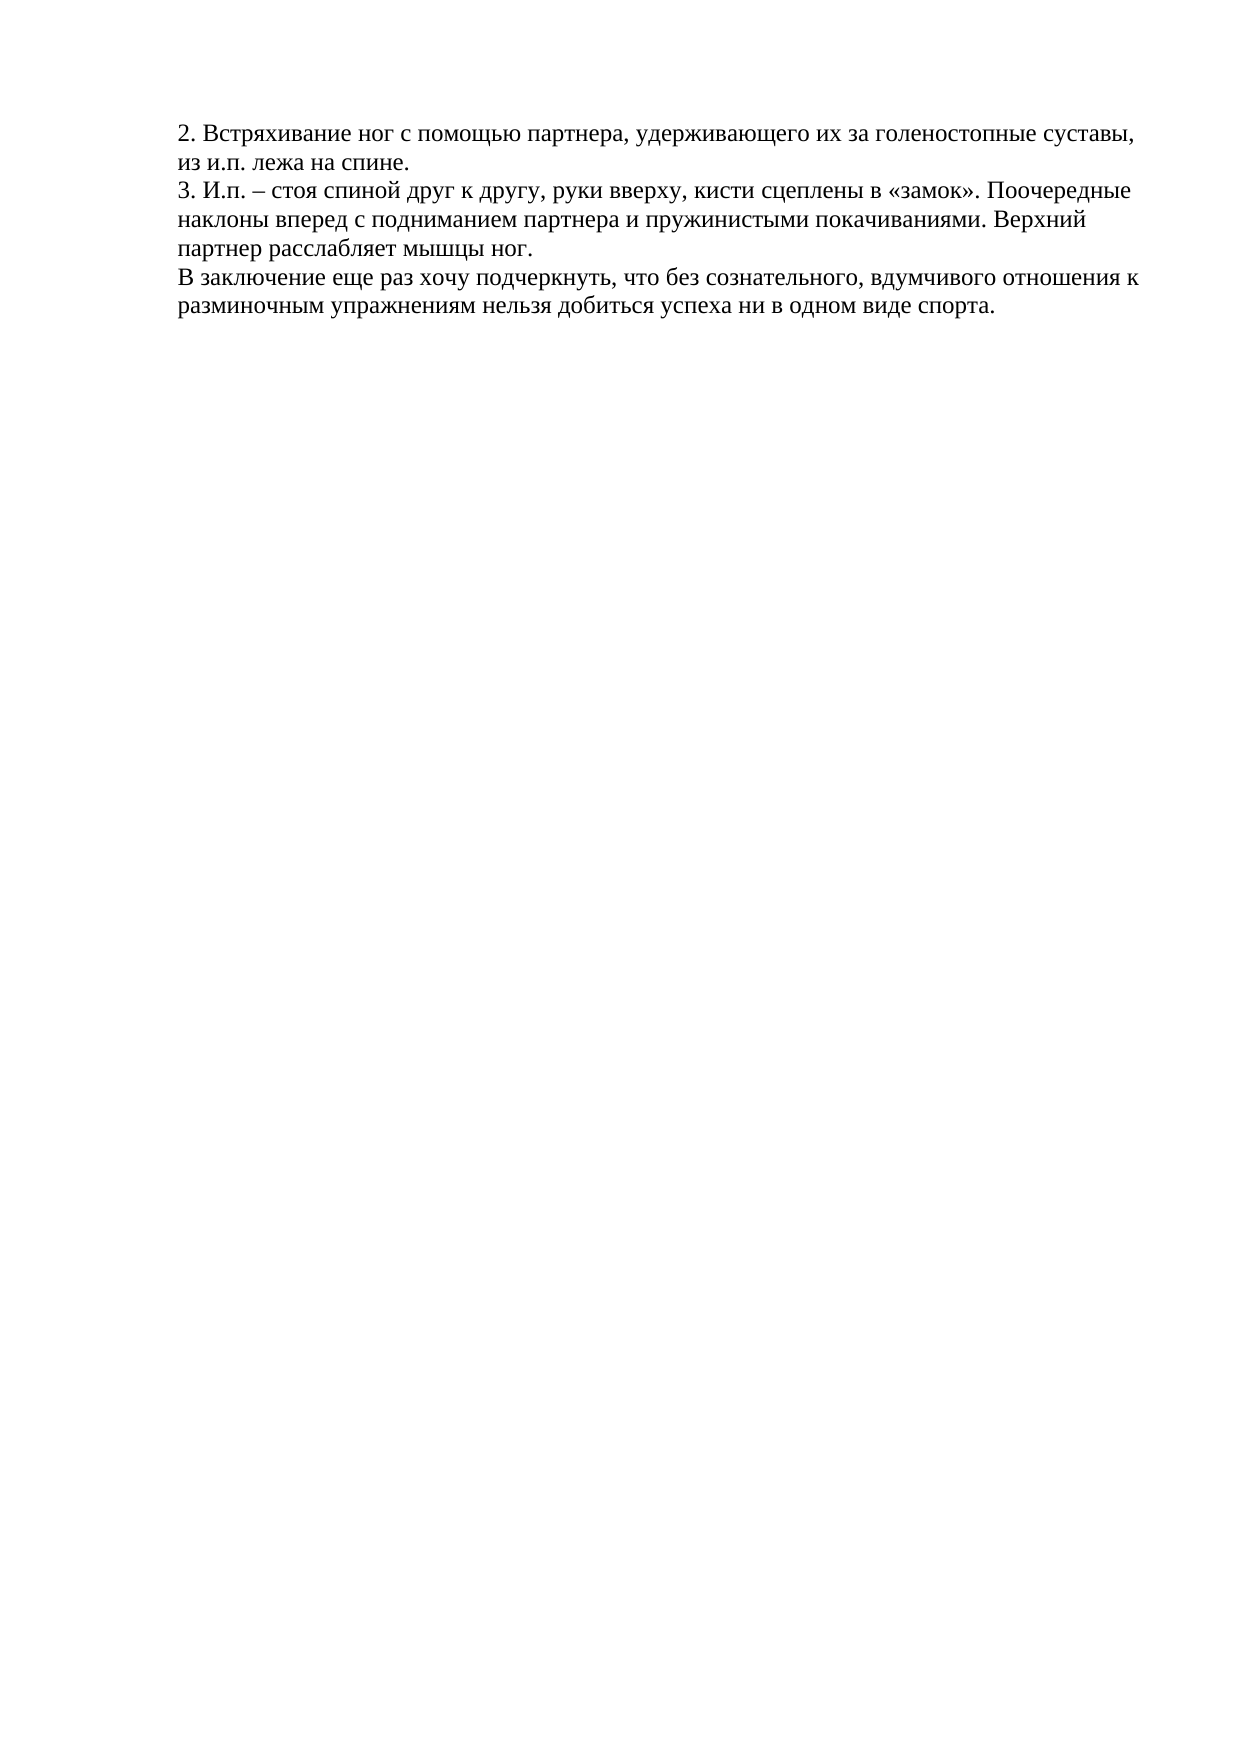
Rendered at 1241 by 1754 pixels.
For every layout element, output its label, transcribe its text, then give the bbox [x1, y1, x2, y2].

text 2. Встряхивание ног с помощью партнера, удерживающего их за голеностопные суставы, из и.п. лежа на спине. [177, 118, 1152, 176]
text В заключение еще раз хочу подчеркнуть, что без сознательного, вдумчивого отношения к разминочным упражнениям нельзя добиться успеха ни в одном виде спорта. [177, 262, 1152, 319]
text 3. И.п. – стоя спиной друг к другу, руки вверху, кисти сцеплены в «замок». Поочередные наклоны вперед с подниманием партнера и пружинистыми покачиваниями. Верхний партнер расслабляет мышцы ног. [177, 176, 1152, 262]
